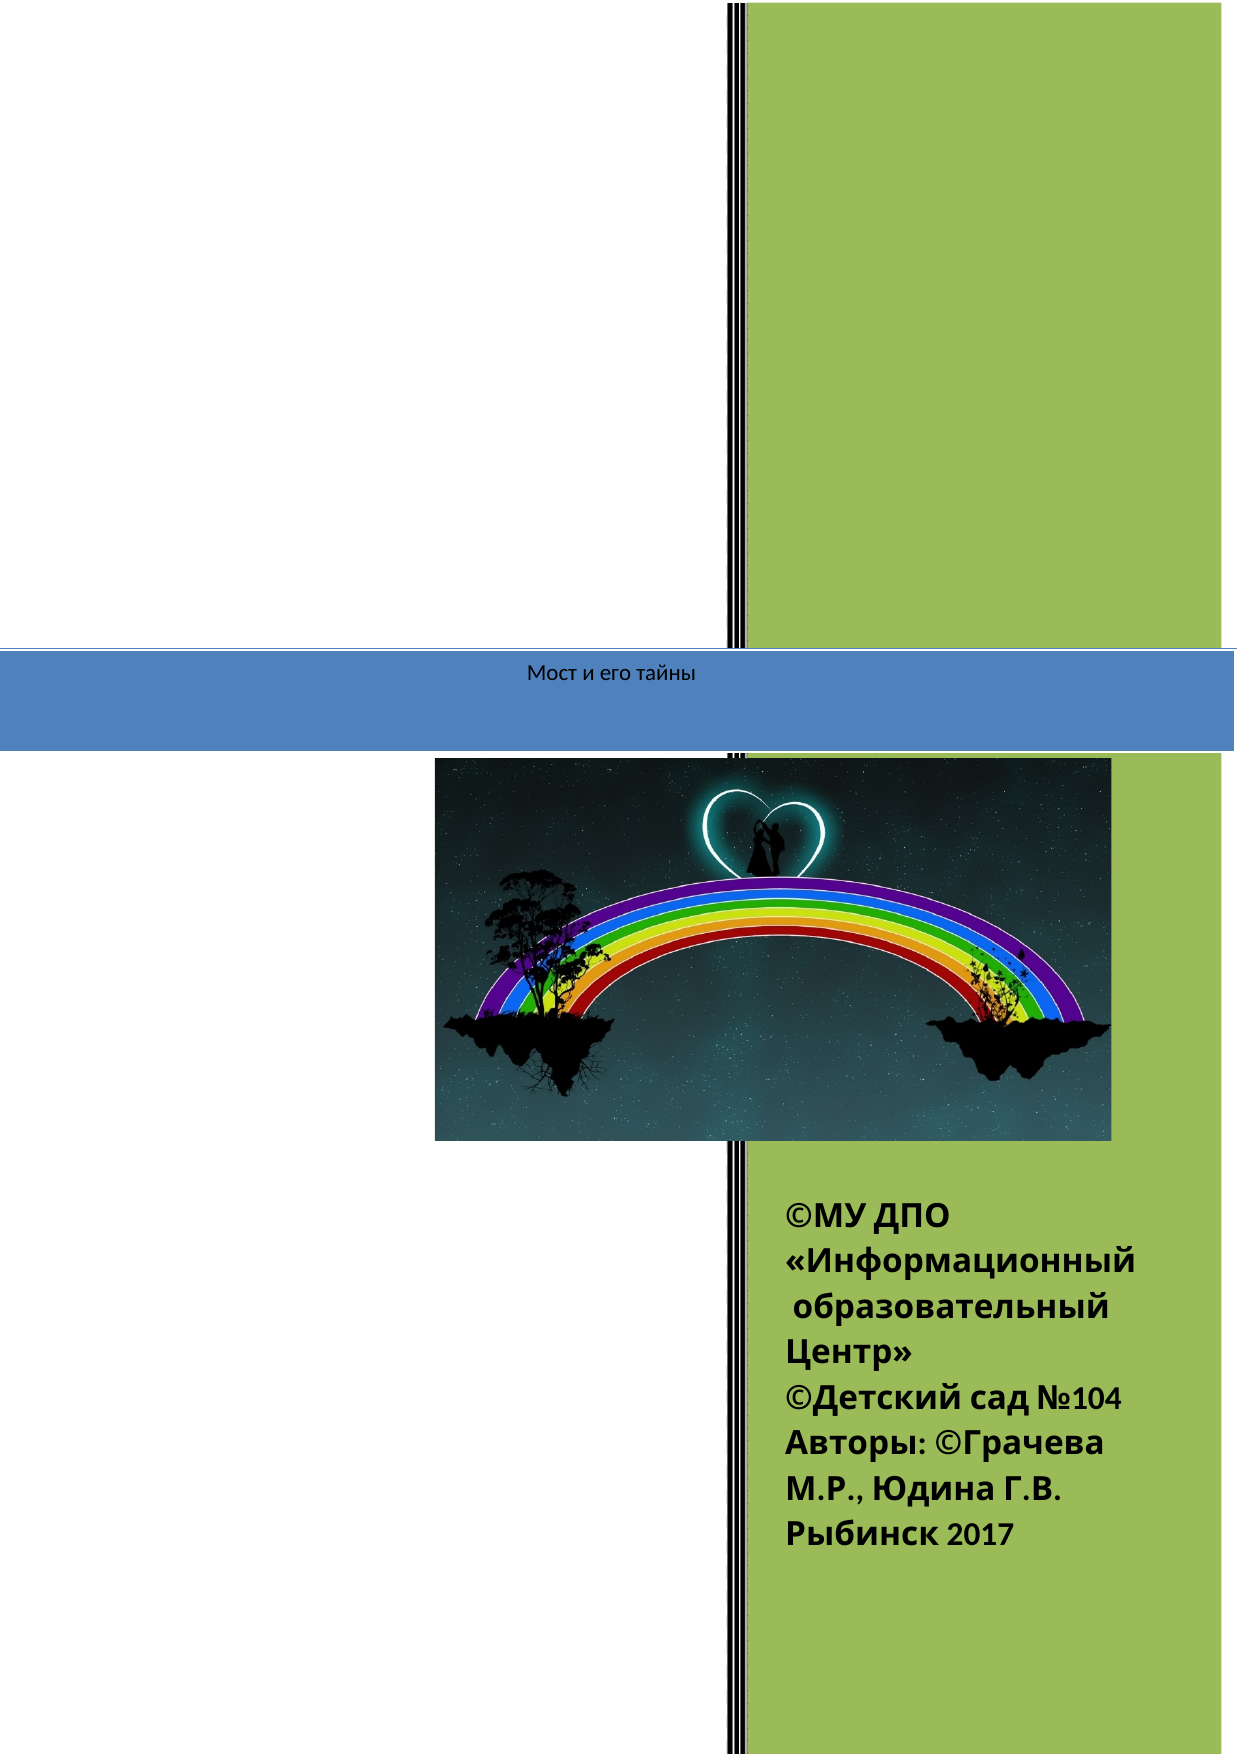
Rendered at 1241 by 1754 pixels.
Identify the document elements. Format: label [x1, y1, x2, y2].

picture [726, 3, 748, 648]
picture [433, 753, 1111, 1754]
